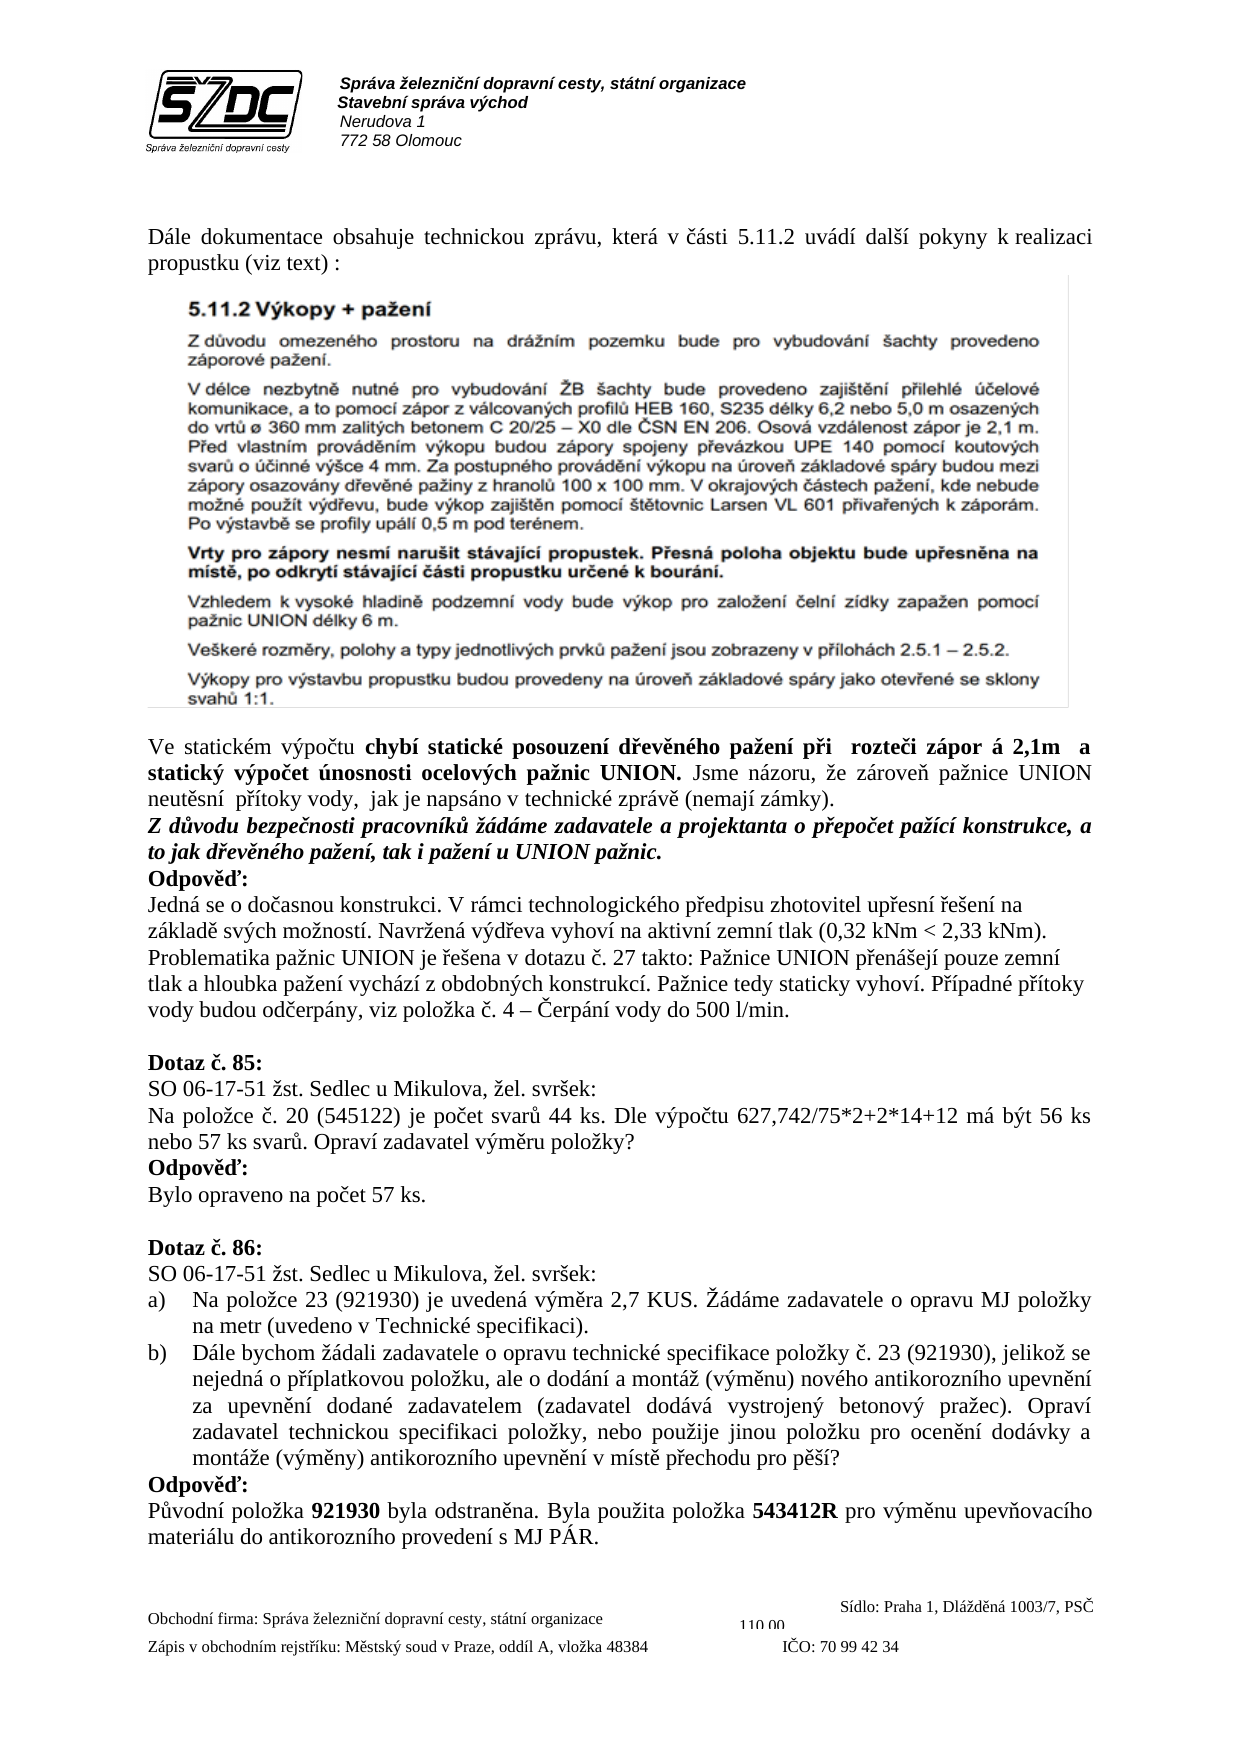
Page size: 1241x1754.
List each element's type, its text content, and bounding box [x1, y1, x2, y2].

text Dále dokumentace obsahuje technickou zprávu, která v části 5.11.2 uvádí další pokyny k realizaci propustku (viz text) : [148, 223, 1093, 275]
text Bylo opraveno na počet 57 ks. [148, 1181, 1093, 1207]
text Odpověď: [148, 1471, 1093, 1497]
text Ve statickém výpočtu chybí statické posouzení dřevěného pažení při rozteči zápor á 2,1m a statický výpočet únosnosti ocelových pažnic UNION. Jsme názoru, že zároveň pažnice UNION neutěsní přítoky vody, jak je napsáno v technické zprávě (nemají zámky). [148, 733, 1093, 812]
text Jedná se o dočasnou konstrukci. V rámci technologického předpisu zhotovitel upřesní řešení na základě svých možností. Navržená výdřeva vyhoví na aktivní zemní tlak (0,32 kNm < 2,33 kNm). Problematika pažnic UNION je řešena v dotazu č. 27 takto: Pažnice UNION přenášejí pouze zemní tlak a hloubka pažení vychází z obdobných konstrukcí. Pažnice tedy staticky vyhoví. Případné přítoky vody budou odčerpány, viz položka č. 4 – Čerpání vody do 500 l/min. [148, 891, 1093, 1023]
text Odpověď: [148, 864, 1093, 891]
picture [145, 69, 303, 153]
text Odpověď: [148, 1154, 1093, 1181]
text SO 06-17-51 žst. Sedlec u Mikulova, žel. svršek: [148, 1075, 1093, 1102]
picture [147, 275, 1070, 709]
list Dále bychom žádali zadavatele o opravu technické specifikace položky č. 23 (921930), jelikož se nejedná o příplatkovou položku, ale o dodání a montáž (výměnu) nového antikorozního upevnění za upevnění dodané zadavatelem (zadavatel dodává vystrojený betonový pražec). Opraví zadavatel technickou specifikaci položky, nebo použije jinou položku pro ocenění dodávky a montáže (výměny) antikorozního upevnění v místě přechodu pro pěší? [148, 1339, 1093, 1471]
text Z důvodu bezpečnosti pracovníků žádáme zadavatele a projektanta o přepočet pažící konstrukce, a to jak dřevěného pažení, tak i pažení u UNION pažnic. [148, 812, 1093, 864]
list Na položce 23 (921930) je uvedená výměra 2,7 KUS. Žádáme zadavatele o opravu MJ položky na metr (uvedeno v Technické specifikaci). [148, 1286, 1093, 1339]
text SO 06-17-51 žst. Sedlec u Mikulova, žel. svršek: [148, 1260, 1093, 1286]
text Dotaz č. 86: [148, 1233, 1093, 1260]
text Na položce č. 20 (545122) je počet svarů 44 ks. Dle výpočtu 627,742/75*2+2*14+12 má být 56 ks nebo 57 ks svarů. Opraví zadavatel výměru položky? [148, 1102, 1093, 1154]
text Původní položka 921930 byla odstraněna. Byla použita položka 543412R pro výměnu upevňovacího materiálu do antikorozního provedení s MJ PÁR. [148, 1497, 1093, 1550]
text Dotaz č. 85: [148, 1049, 1093, 1075]
